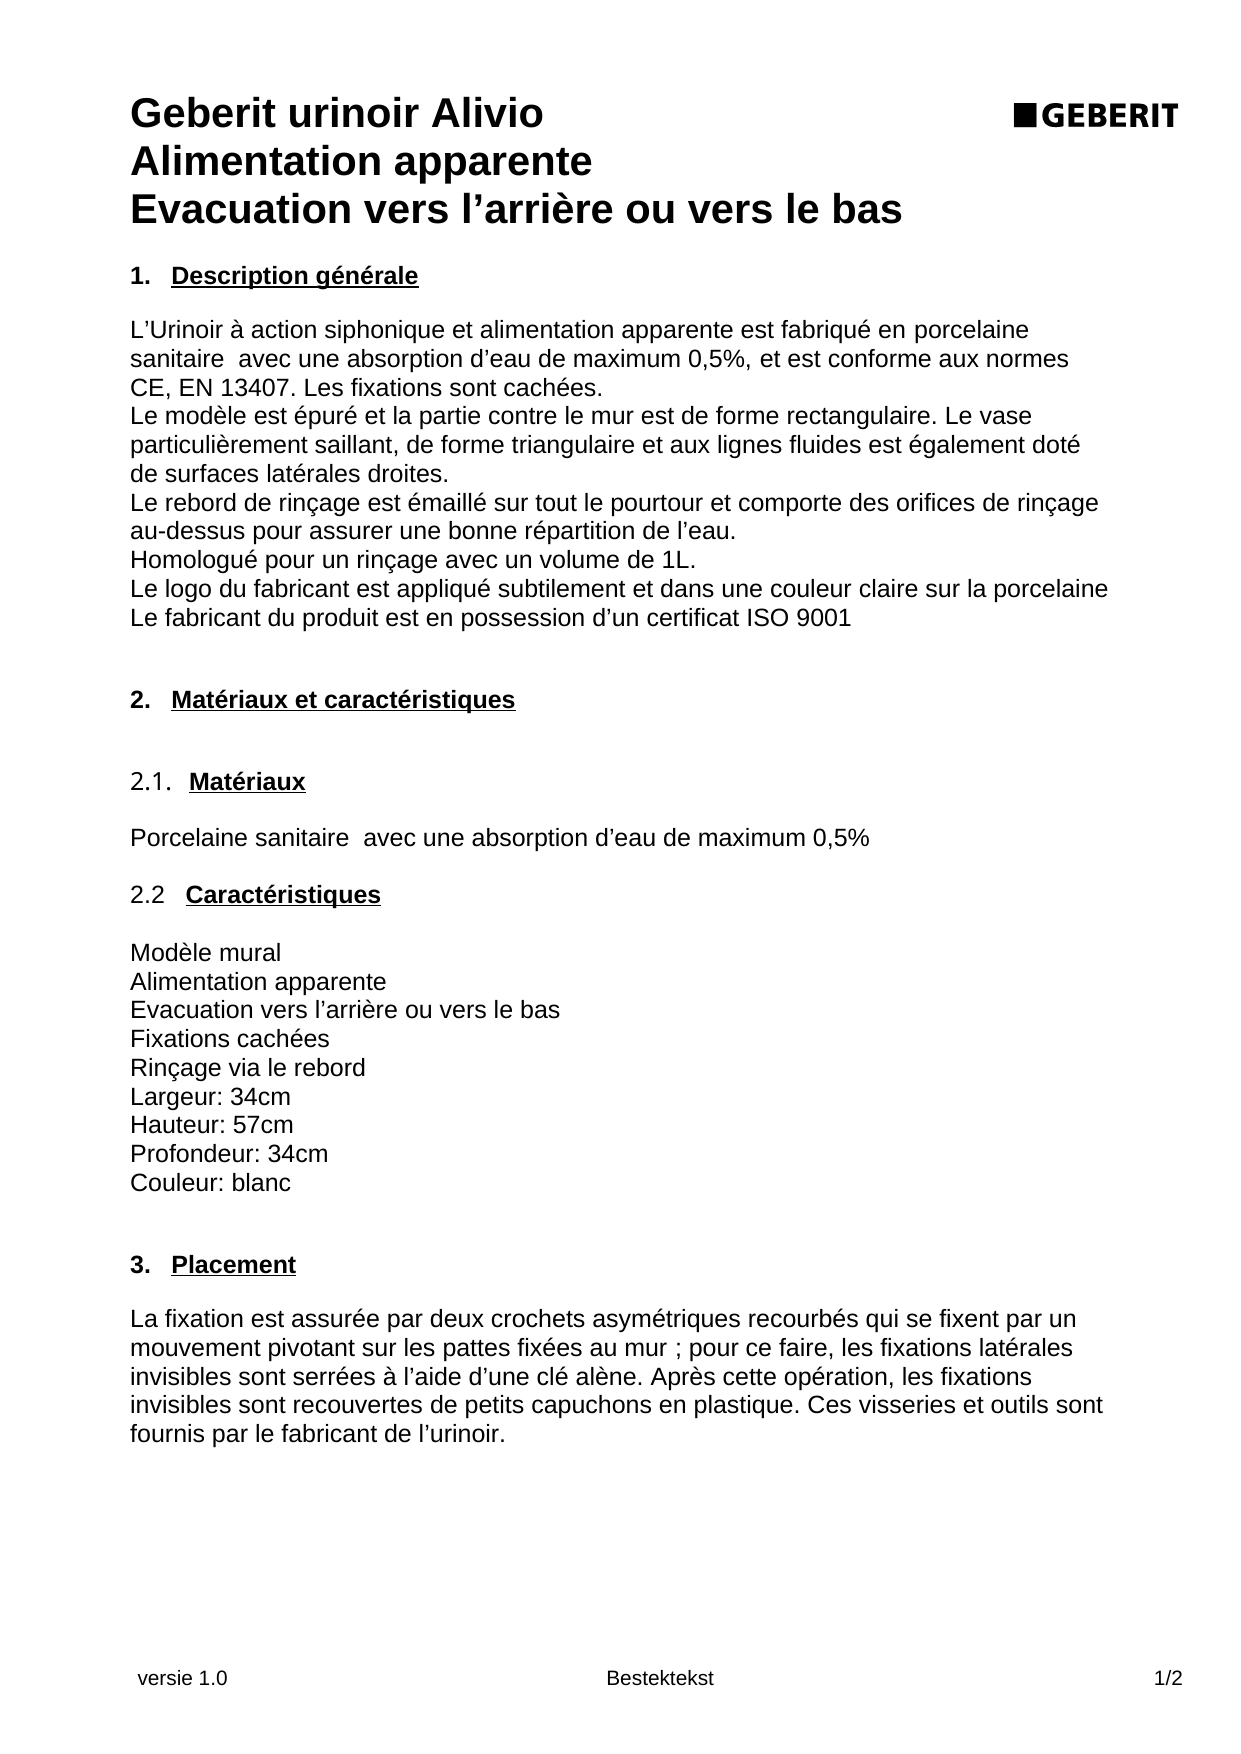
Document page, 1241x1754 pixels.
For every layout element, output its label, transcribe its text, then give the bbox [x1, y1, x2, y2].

text Evacuation vers l’arrière ou vers le bas [130, 995, 1110, 1024]
text Le rebord de rinçage est émaillé sur tout le pourtour et comporte des orifices de rinçage au-dessus pour assurer une bonne répartition de l’eau. [130, 487, 1110, 545]
text Couleur: blanc [130, 1168, 1110, 1197]
text La fixation est assurée par deux crochets asymétriques recourbés qui se fixent par un mouvement pivotant sur les pattes fixées au mur ; pour ce faire, les fixations latérales invisibles sont serrées à l’aide d’une clé alène. Après cette opération, les fixations invisibles sont recouvertes de petits capuchons en plastique. Ces visseries et outils sont fournis par le fabricant de l’urinoir. [130, 1304, 1110, 1448]
picture [1013, 102, 1179, 128]
text 2.2 Caractéristiques [130, 880, 1110, 909]
text L’Urinoir à action siphonique et alimentation apparente est fabriqué en porcelaine sanitaire avec une absorption d’eau de maximum 0,5%, et est conforme aux normes CE, EN 13407. Les fixations sont cachées. [130, 315, 1110, 401]
subtitle Matériaux et caractéristiques [130, 685, 1110, 714]
subtitle Description générale [130, 261, 1110, 290]
text Le fabricant du produit est en possession d’un certificat ISO 9001 [130, 602, 1110, 631]
text Le logo du fabricant est appliqué subtilement et dans une couleur claire sur la porcelaine [130, 574, 1110, 602]
text Largeur: 34cm [130, 1082, 1110, 1110]
text Alimentation apparente [130, 967, 1110, 995]
text Homologué pour un rinçage avec un volume de 1L. [130, 545, 1110, 574]
text Profondeur: 34cm [130, 1139, 1110, 1168]
subtitle Matériaux [130, 764, 1110, 798]
text Le modèle est épuré et la partie contre le mur est de forme rectangulaire. Le vase particulièrement saillant, de forme triangulaire et aux lignes fluides est également doté de surfaces latérales droites. [130, 401, 1110, 487]
text Fixations cachées [130, 1024, 1110, 1053]
text Hauteur: 57cm [130, 1110, 1110, 1139]
text Rinçage via le rebord [130, 1053, 1110, 1082]
text Modèle mural [130, 938, 1110, 967]
subtitle Placement [130, 1250, 1110, 1279]
text Porcelaine sanitaire avec une absorption d’eau de maximum 0,5% [130, 823, 1110, 852]
